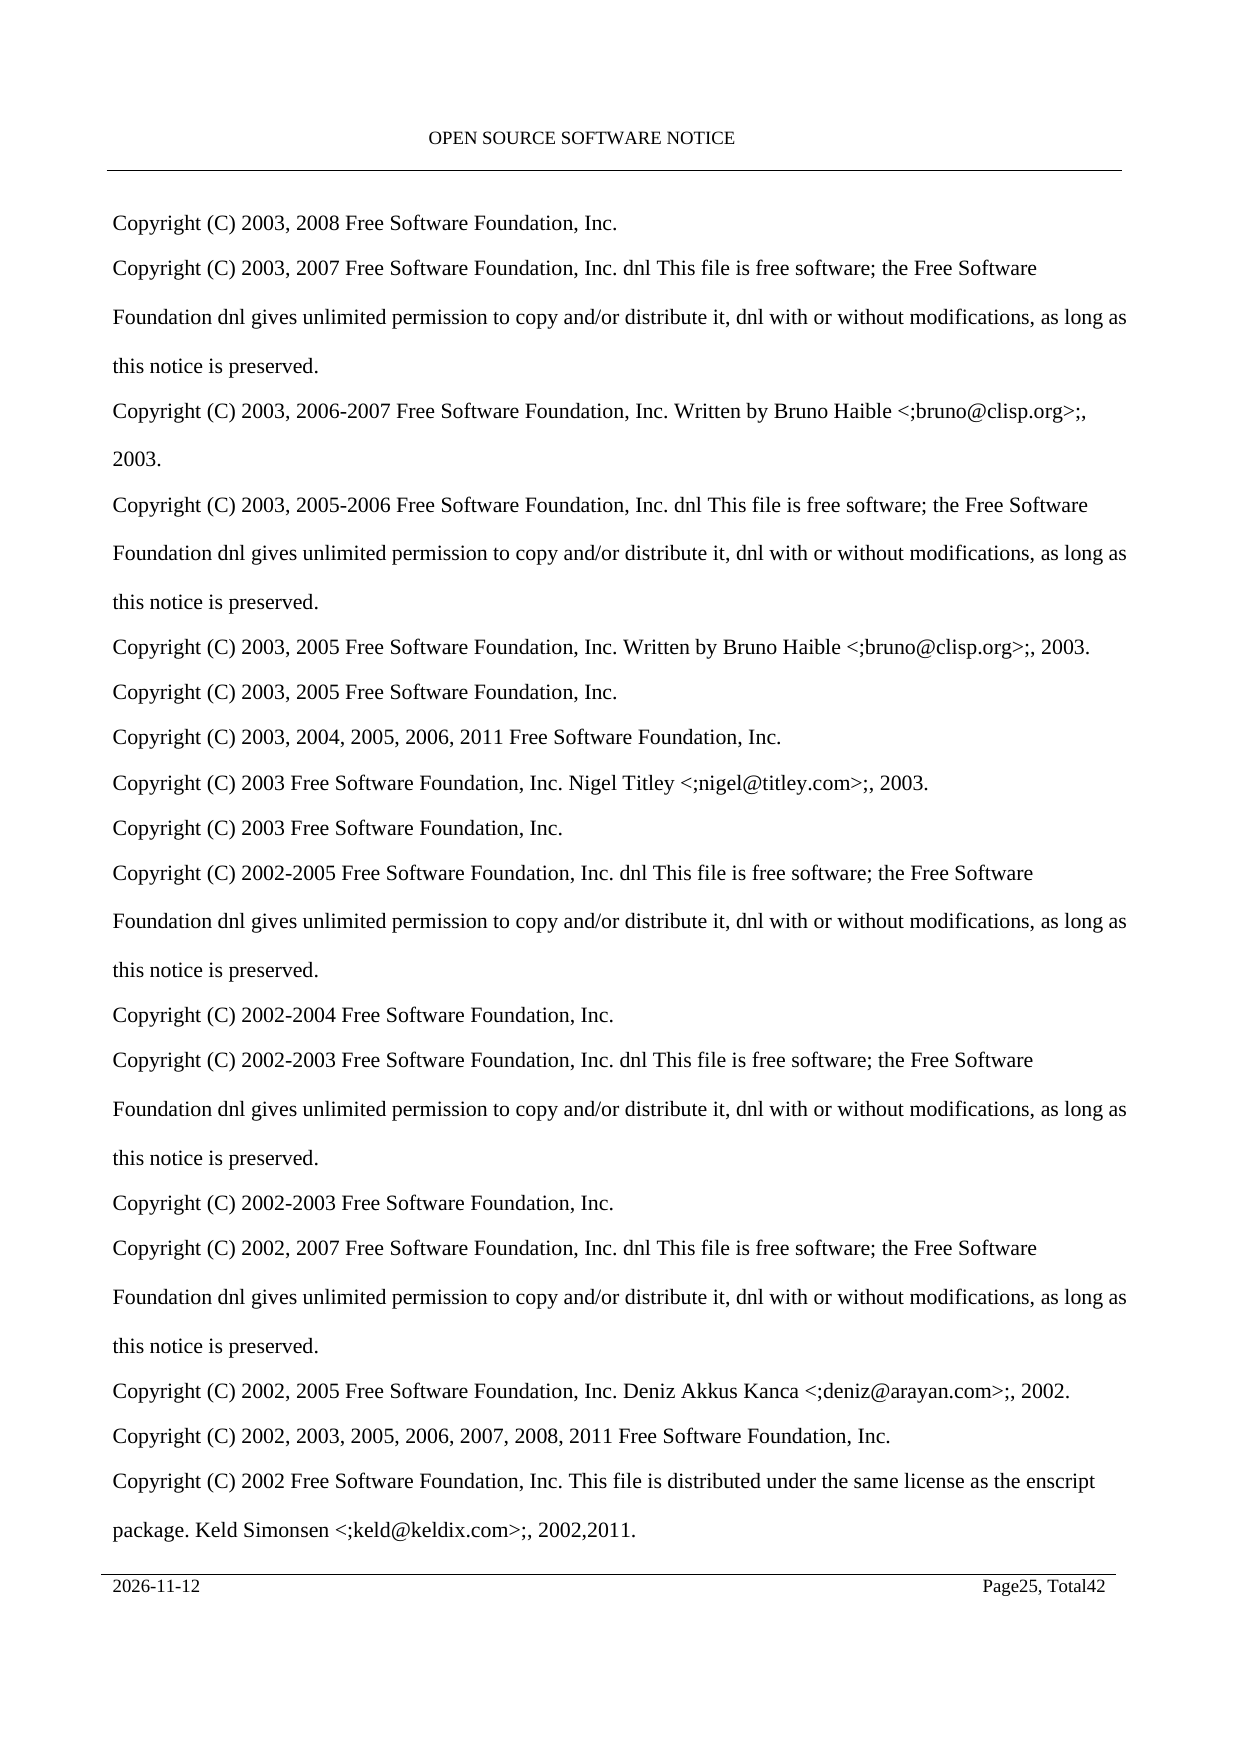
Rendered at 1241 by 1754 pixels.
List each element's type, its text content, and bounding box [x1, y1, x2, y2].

text Copyright (C) 2002-2004 Free Software Foundation, Inc. [112, 999, 1128, 1031]
text Copyright (C) 2002, 2007 Free Software Foundation, Inc. dnl This file is free software; the Free Software Foundation dnl gives unlimited permission to copy and/or distribute it, dnl with or without modifications, as long as this notice is preserved. [112, 1231, 1128, 1361]
text Copyright (C) 2003, 2005 Free Software Foundation, Inc. [112, 676, 1128, 708]
text Copyright (C) 2002 Free Software Foundation, Inc. This file is distributed under the same license as the enscript package. Keld Simonsen <;keld@keldix.com>;, 2002,2011. [112, 1464, 1128, 1546]
text Copyright (C) 2003 Free Software Foundation, Inc. [112, 811, 1128, 843]
text Copyright (C) 2002-2005 Free Software Foundation, Inc. dnl This file is free software; the Free Software Foundation dnl gives unlimited permission to copy and/or distribute it, dnl with or without modifications, as long as this notice is preserved. [112, 856, 1128, 986]
text Copyright (C) 2002-2003 Free Software Foundation, Inc. [112, 1186, 1128, 1219]
text Copyright (C) 2003, 2006-2007 Free Software Foundation, Inc. Written by Bruno Haible <;bruno@clisp.org>;, 2003. [112, 394, 1128, 475]
text Copyright (C) 2003, 2008 Free Software Foundation, Inc. [112, 206, 1128, 239]
text Copyright (C) 2003, 2004, 2005, 2006, 2011 Free Software Foundation, Inc. [112, 721, 1128, 753]
text Copyright (C) 2003, 2005 Free Software Foundation, Inc. Written by Bruno Haible <;bruno@clisp.org>;, 2003. [112, 631, 1128, 663]
text Copyright (C) 2002, 2003, 2005, 2006, 2007, 2008, 2011 Free Software Foundation, Inc. [112, 1419, 1128, 1452]
text Copyright (C) 2003, 2005-2006 Free Software Foundation, Inc. dnl This file is free software; the Free Software Foundation dnl gives unlimited permission to copy and/or distribute it, dnl with or without modifications, as long as this notice is preserved. [112, 488, 1128, 618]
text Copyright (C) 2002, 2005 Free Software Foundation, Inc. Deniz Akkus Kanca <;deniz@arayan.com>;, 2002. [112, 1374, 1128, 1407]
text Copyright (C) 2003, 2007 Free Software Foundation, Inc. dnl This file is free software; the Free Software Foundation dnl gives unlimited permission to copy and/or distribute it, dnl with or without modifications, as long as this notice is preserved. [112, 251, 1128, 381]
text Copyright (C) 2002-2003 Free Software Foundation, Inc. dnl This file is free software; the Free Software Foundation dnl gives unlimited permission to copy and/or distribute it, dnl with or without modifications, as long as this notice is preserved. [112, 1044, 1128, 1174]
text Copyright (C) 2003 Free Software Foundation, Inc. Nigel Titley <;nigel@titley.com>;, 2003. [112, 766, 1128, 798]
